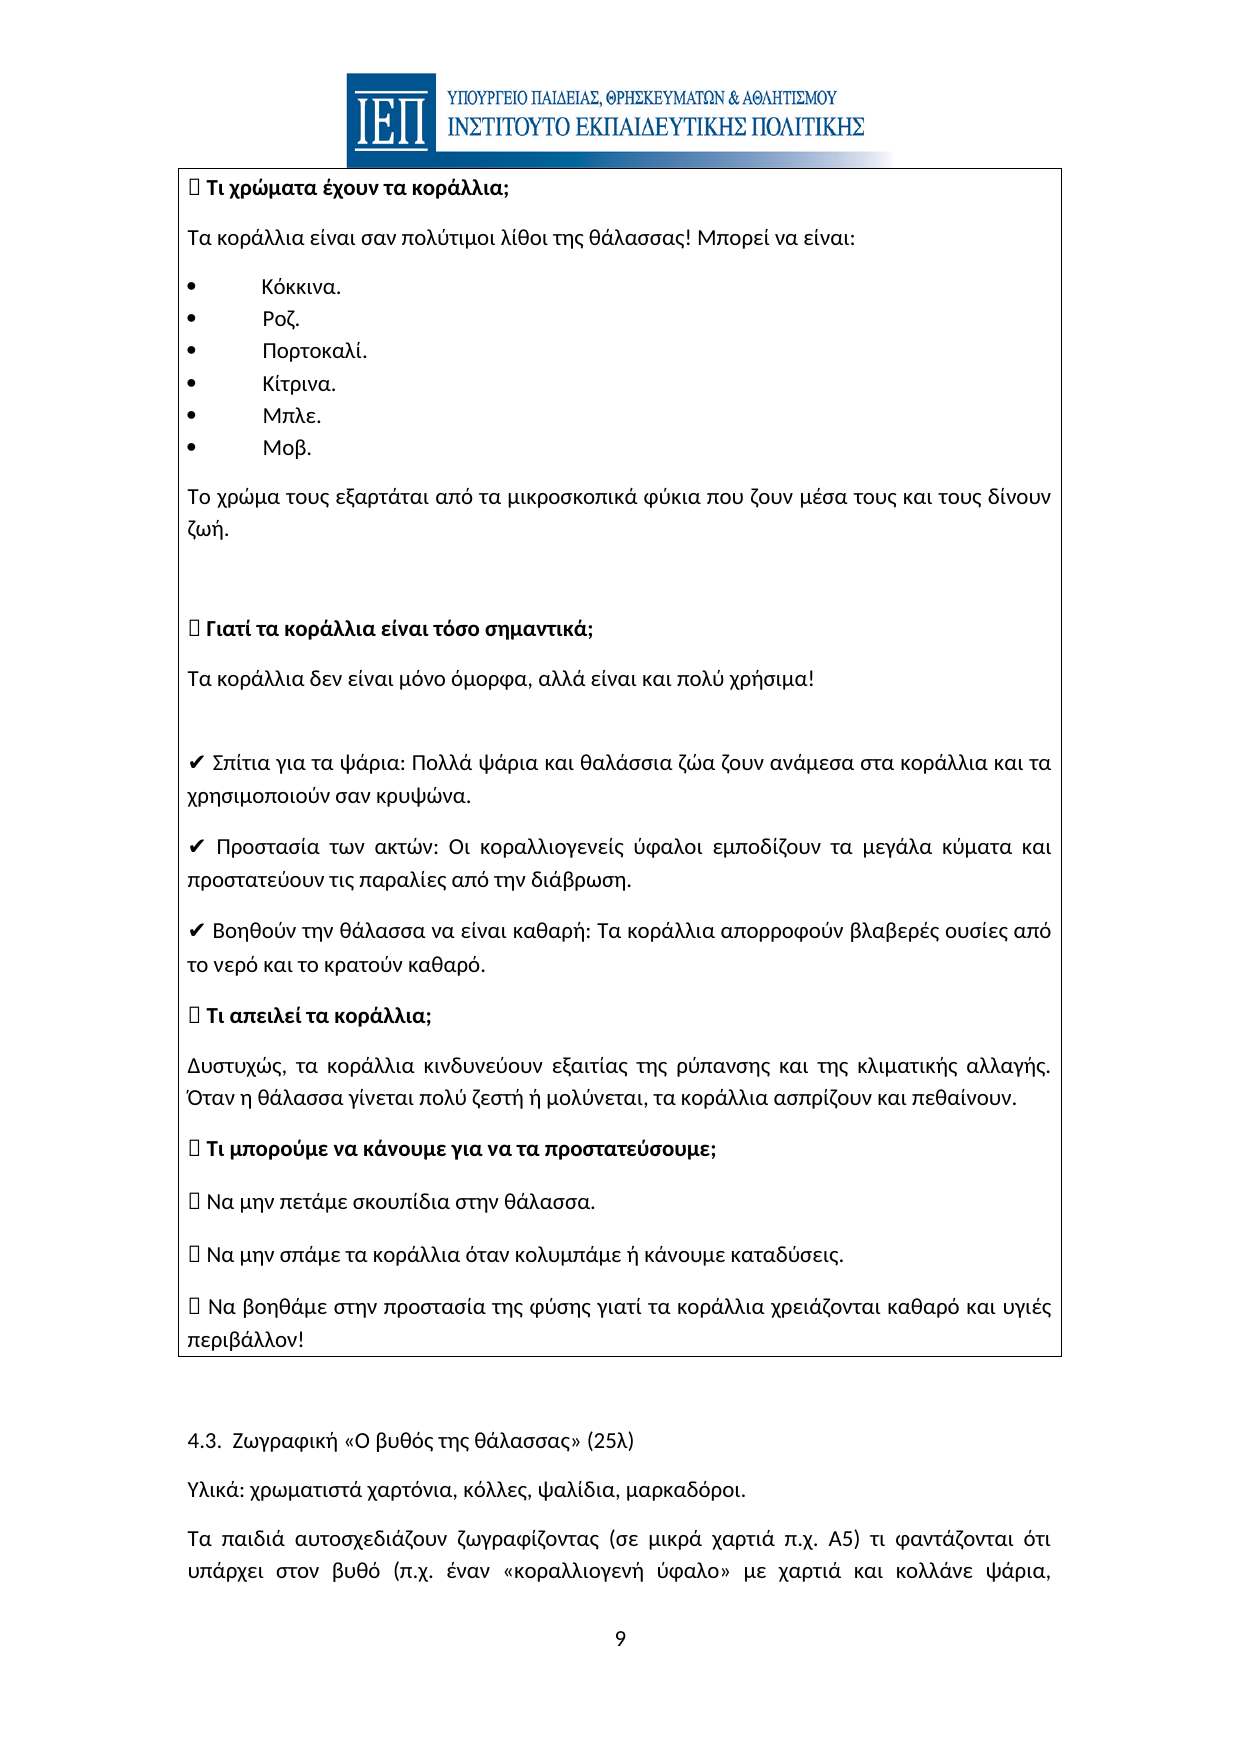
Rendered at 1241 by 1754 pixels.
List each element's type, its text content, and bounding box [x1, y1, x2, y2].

text 📍 Τι μπορούμε να κάνουμε για να τα προστατεύσουμε; [179, 1129, 1061, 1164]
text Τα κοράλλια είναι σαν πολύτιμοι λίθοι της θάλασσας! Μπορεί να είναι: [179, 220, 1061, 251]
text Δυστυχώς, τα κοράλλια κινδυνεύουν εξαιτίας της ρύπανσης και της κλιματικής αλλαγής. Όταν η θάλασσα γίνεται πολύ ζεστή ή μολύνεται, τα κοράλλια ασπρίζουν και πεθαίνουν. [179, 1048, 1061, 1112]
text 📍 Τι απειλεί τα κοράλλια; [179, 996, 1061, 1030]
list Μοβ. [179, 430, 1061, 461]
text 📍 Τι χρώματα έχουν τα κοράλλια; [179, 169, 1061, 202]
list Ροζ. [179, 301, 1061, 332]
text Το χρώμα τους εξαρτάται από τα μικροσκοπικά φύκια που ζουν μέσα τους και τους δίνουν ζωή. [179, 479, 1061, 542]
text 📍 Γιατί τα κοράλλια είναι τόσο σημαντικά; [179, 609, 1061, 643]
text ✅ Να μην σπάμε τα κοράλλια όταν κολυμπάμε ή κάνουμε καταδύσεις. [179, 1234, 1061, 1269]
list Μπλε. [179, 398, 1061, 429]
text ✔ Προστασία των ακτών: Οι κοραλλιογενείς ύφαλοι εμποδίζουν τα μεγάλα κύματα και προστατεύουν τις παραλίες από την διάβρωση. [179, 827, 1061, 894]
text ✅ Να μην πετάμε σκουπίδια στην θάλασσα. [179, 1182, 1061, 1216]
text ✔ Βοηθούν την θάλασσα να είναι καθαρή: Τα κοράλλια απορροφούν βλαβερές ουσίες από το νερό και το κρατούν καθαρό. [179, 911, 1061, 978]
text ✔ Σπίτια για τα ψάρια: Πολλά ψάρια και θαλάσσια ζώα ζουν ανάμεσα στα κοράλλια και τα χρησιμοποιούν σαν κρυψώνα. [179, 710, 1061, 809]
text Υλικά: χρωματιστά χαρτόνια, κόλλες, ψαλίδια, μαρκαδόροι. [187, 1475, 1053, 1503]
list Κόκκινα. [179, 269, 1061, 300]
text Τα κοράλλια δεν είναι μόνο όμορφα, αλλά είναι και πολύ χρήσιμα! [179, 661, 1061, 692]
picture [346, 73, 894, 168]
list Κίτρινα. [179, 366, 1061, 397]
text 4.3. Ζωγραφική «Ο βυθός της θάλασσας» (25λ) [187, 1426, 1053, 1454]
text ✅ Να βοηθάμε στην προστασία της φύσης γιατί τα κοράλλια χρειάζονται καθαρό και υγιές περιβάλλον! [179, 1287, 1061, 1356]
list Πορτοκαλί. [179, 333, 1061, 364]
